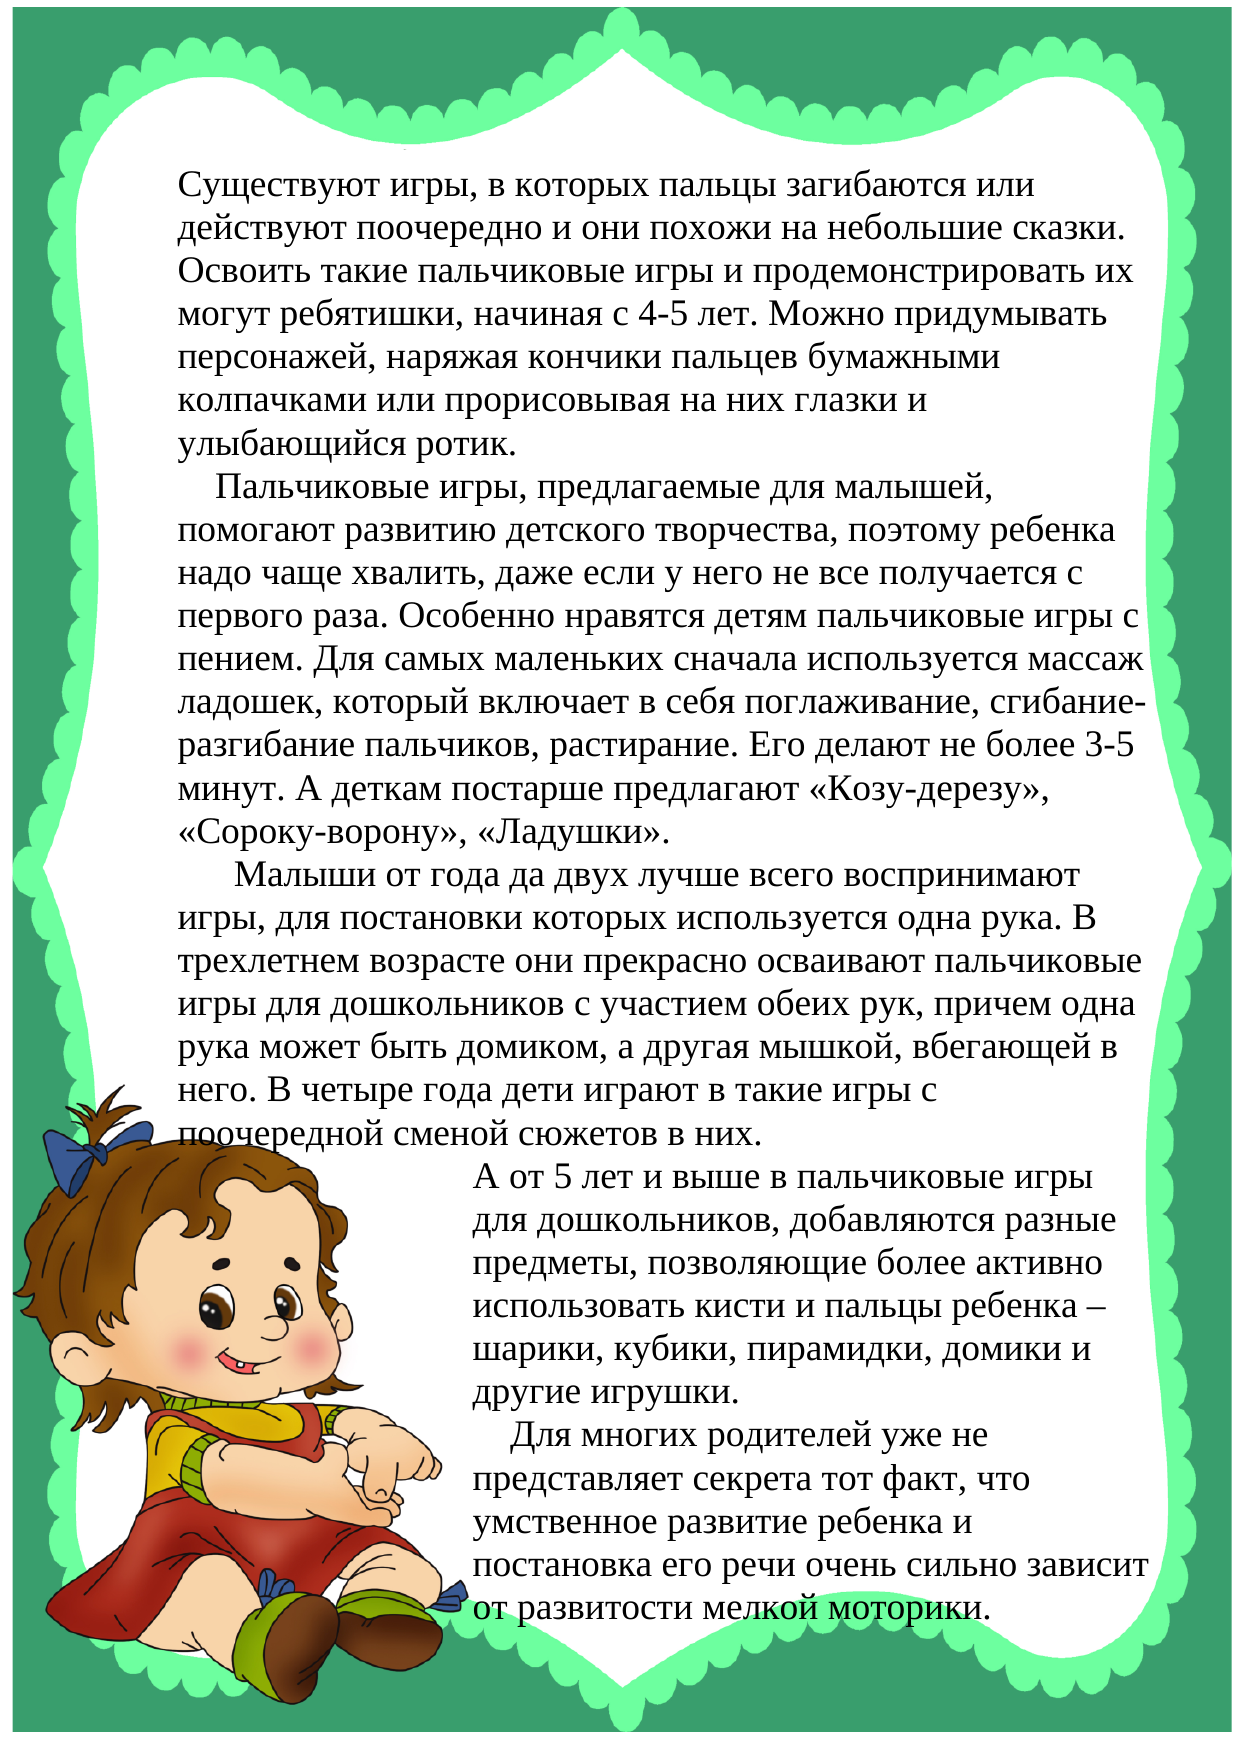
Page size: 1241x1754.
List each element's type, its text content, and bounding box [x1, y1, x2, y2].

text Существуют игры, в которых пальцы загибаются или действуют поочередно и они похожи на небольшие сказки. Освоить такие пальчиковые игры и продемонстрировать их могут ребятишки, начиная с 4-5 лет. Можно придумывать персонажей, наряжая кончики пальцев бумажными колпачками или прорисовывая на них глазки и улыбающийся ротик. [177, 161, 1152, 463]
text Пальчиковые игры, предлагаемые для малышей, помогают развитию детского творчества, поэтому ребенка надо чаще хвалить, даже если у него не все получается с первого раза. Особенно нравятся детям пальчиковые игры с пением. Для самых маленьких сначала используется массаж ладошек, который включает в себя поглаживание, сгибание-разгибание пальчиков, растирание. Его делают не более 3-5 минут. А деткам постарше предлагают «Козу-дерезу», «Сороку-ворону», «Ладушки». [177, 463, 1152, 851]
text Для многих родителей уже не представляет секрета тот факт, что умственное развитие ребенка и постановка его речи очень сильно зависит от развитости мелкой моторики. [472, 1412, 1152, 1627]
text А от 5 лет и выше в пальчиковые игры для дошкольников, добавляются разные предметы, позволяющие более активно использовать кисти и пальцы ребенка – шарики, кубики, пирамидки, домики и другие игрушки. [472, 1153, 1152, 1412]
text Малыши от года да двух лучше всего воспринимают игры, для постановки которых используется одна рука. В трехлетнем возрасте они прекрасно осваивают пальчиковые игры для дошкольников с участием обеих рук, причем одна рука может быть домиком, а другая мышкой, вбегающей в него. В четыре года дети играют в такие игры с поочередной сменой сюжетов в них. [177, 851, 1152, 1153]
picture [12, 7, 1232, 1732]
